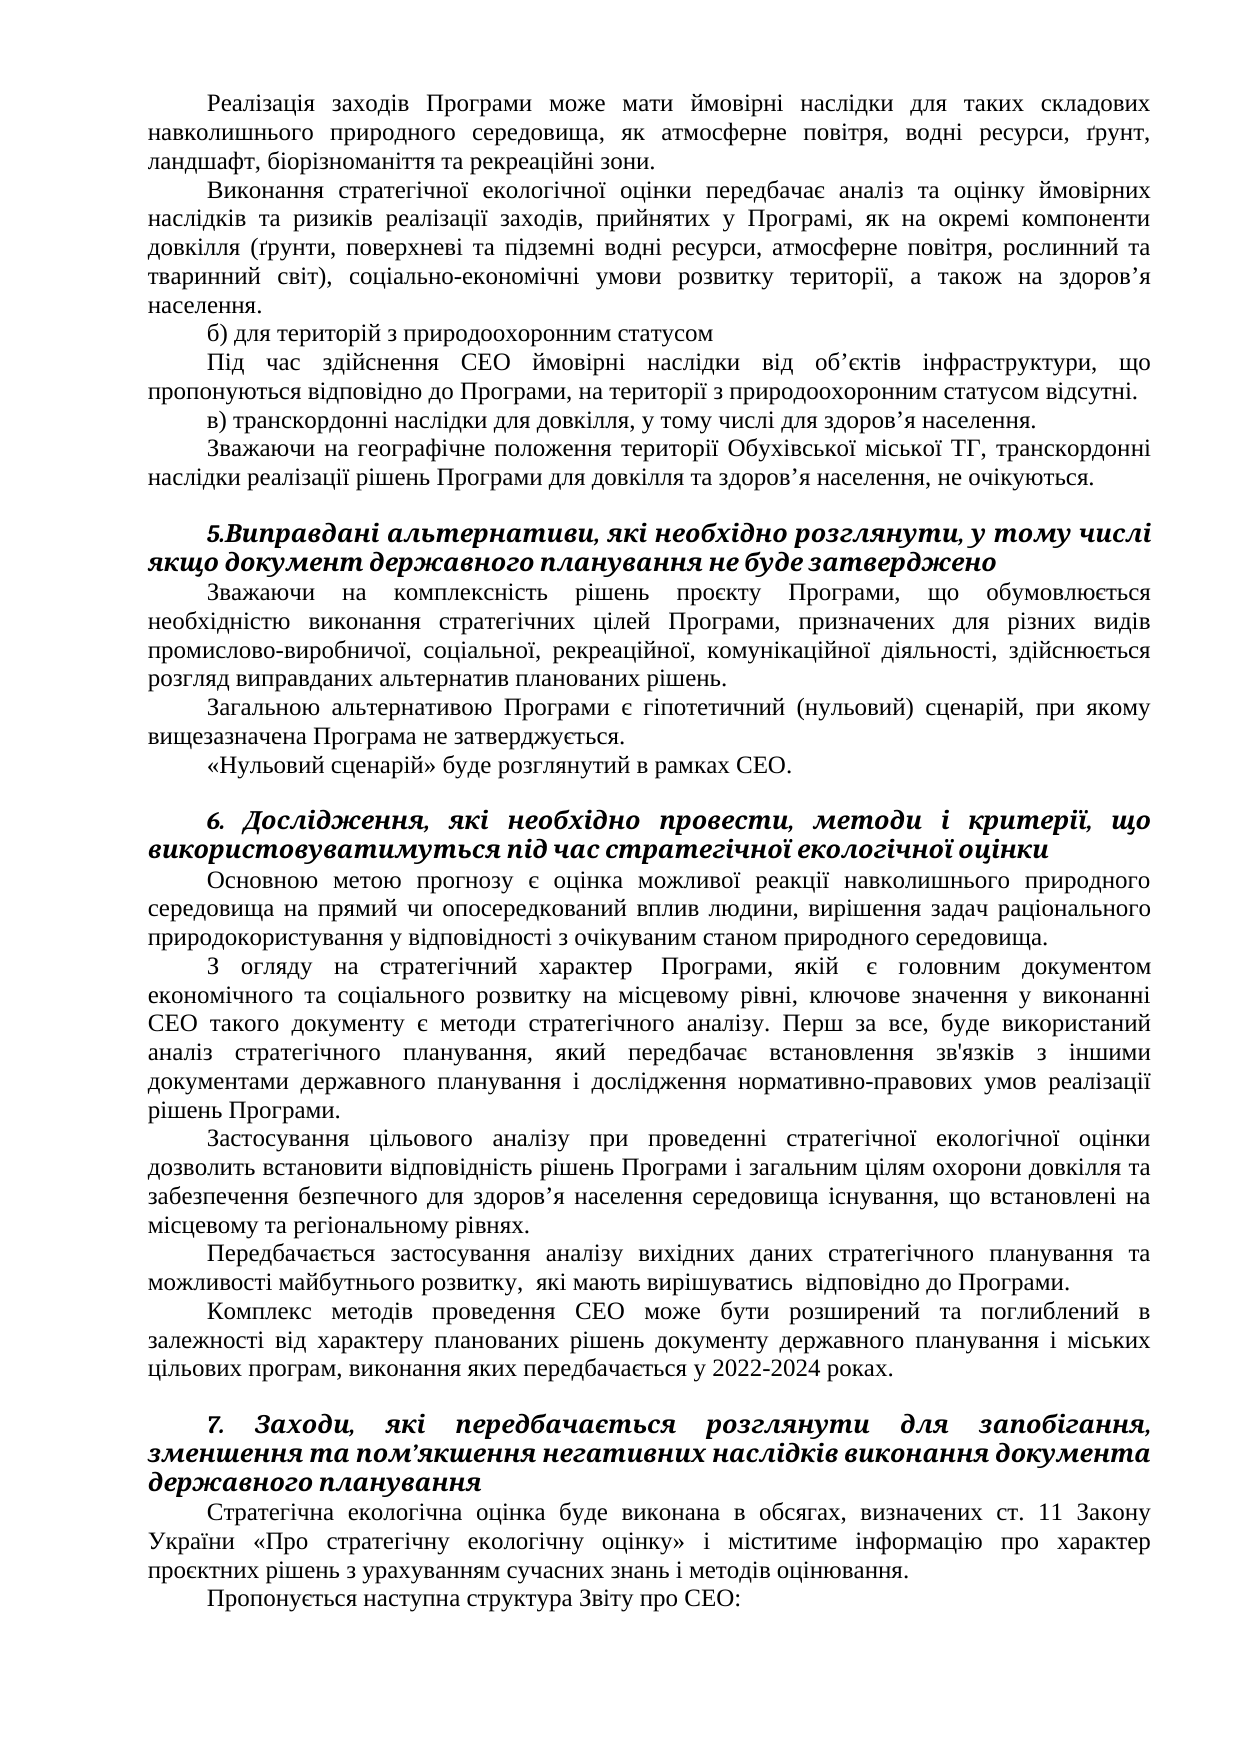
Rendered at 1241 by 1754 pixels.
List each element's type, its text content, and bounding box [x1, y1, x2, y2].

text 7. Заходи, які передбачається розглянути для запобігання, зменшення та пом’якшення негативних наслідків виконання документа державного планування [148, 1411, 1152, 1497]
text Реалізація заходів Програми може мати ймовірні наслідки для таких складових навколишнього природного середовища, як атмосферне повітря, водні ресурси, ґрунт, ландшафт, біорізноманіття та рекреаційні зони. [148, 88, 1152, 175]
text в) транскордонні наслідки для довкілля, у тому числі для здоров’я населення. [148, 405, 1152, 433]
text Передбачається застосування аналізу вихідних даних стратегічного планування та можливості майбутнього розвитку, які мають вирішуватись відповідно до Програми. [148, 1238, 1152, 1296]
text Зважаючи на географічне положення території Обухівської міської ТГ, транскордонні наслідки реалізації рішень Програми для довкілля та здоров’я населення, не очікуються. [148, 433, 1152, 491]
text Основною метою прогнозу є оцінка можливої реакції навколишнього природного середовища на прямий чи опосередкований вплив людини, вирішення задач раціонального природокористування у відповідності з очікуваним станом природного середовища. [148, 865, 1152, 951]
text Застосування цільового аналізу при проведенні стратегічної екологічної оцінки дозволить встановити відповідність рішень Програми і загальним цілям охорони довкілля та забезпечення безпечного для здоров’я населення середовища існування, що встановлені на місцевому та регіональному рівнях. [148, 1123, 1152, 1238]
text Комплекс методів проведення СЕО може бути розширений та поглиблений в залежності від характеру планованих рішень документу державного планування і міських цільових програм, виконання яких передбачається у 2022-2024 роках. [148, 1296, 1152, 1382]
text Загальною альтернативою Програми є гіпотетичний (нульовий) сценарій, при якому вищезазначена Програма не затверджується. [148, 692, 1152, 750]
text Зважаючи на комплексність рішень проєкту Програми, що обумовлюється необхідністю виконання стратегічних цілей Програми, призначених для різних видів промислово-виробничої, соціальної, рекреаційної, комунікаційної діяльності, здійснюється розгляд виправданих альтернатив планованих рішень. [148, 577, 1152, 692]
text Стратегічна екологічна оцінка буде виконана в обсягах, визначених ст. 11 Закону України «Про стратегічну екологічну оцінку» і міститиме інформацію про характер проєктних рішень з урахуванням сучасних знань і методів оцінювання. [148, 1497, 1152, 1583]
text б) для територій з природоохоронним статусом [148, 318, 1152, 347]
text 5.Виправдані альтернативи, які необхідно розглянути, у тому числі якщо документ державного планування не буде затверджено [148, 520, 1152, 577]
text Виконання стратегічної екологічної оцінки передбачає аналіз та оцінку ймовірних наслідків та ризиків реалізації заходів, прийнятих у Програмі, як на окремі компоненти довкілля (ґрунти, поверхневі та підземні водні ресурси, атмосферне повітря, рослинний та тваринний світ), соціально-економічні умови розвитку території, а також на здоров’я населення. [148, 175, 1152, 318]
text З огляду на стратегічний характер Програми, якій є головним документом економічного та соціального розвитку на місцевому рівні, ключове значення у виконанні СЕО такого документу є методи стратегічного аналізу. Перш за все, буде використаний аналіз стратегічного планування, який передбачає встановлення зв'язків з іншими документами державного планування і дослідження нормативно-правових умов реалізації рішень Програми. [148, 951, 1152, 1123]
text «Нульовий сценарій» буде розглянутий в рамках СЕО. [148, 750, 1152, 778]
text Під час здійснення СЕО ймовірні наслідки від об’єктів інфраструктури, що пропонуються відповідно до Програми, на території з природоохоронним статусом відсутні. [148, 347, 1152, 405]
text Пропонується наступна структура Звіту про СЕО: [148, 1583, 1152, 1612]
text 6. Дослідження, які необхідно провести, методи і критерії, що використовуватимуться під час стратегічної екологічної оцінки [148, 807, 1152, 865]
